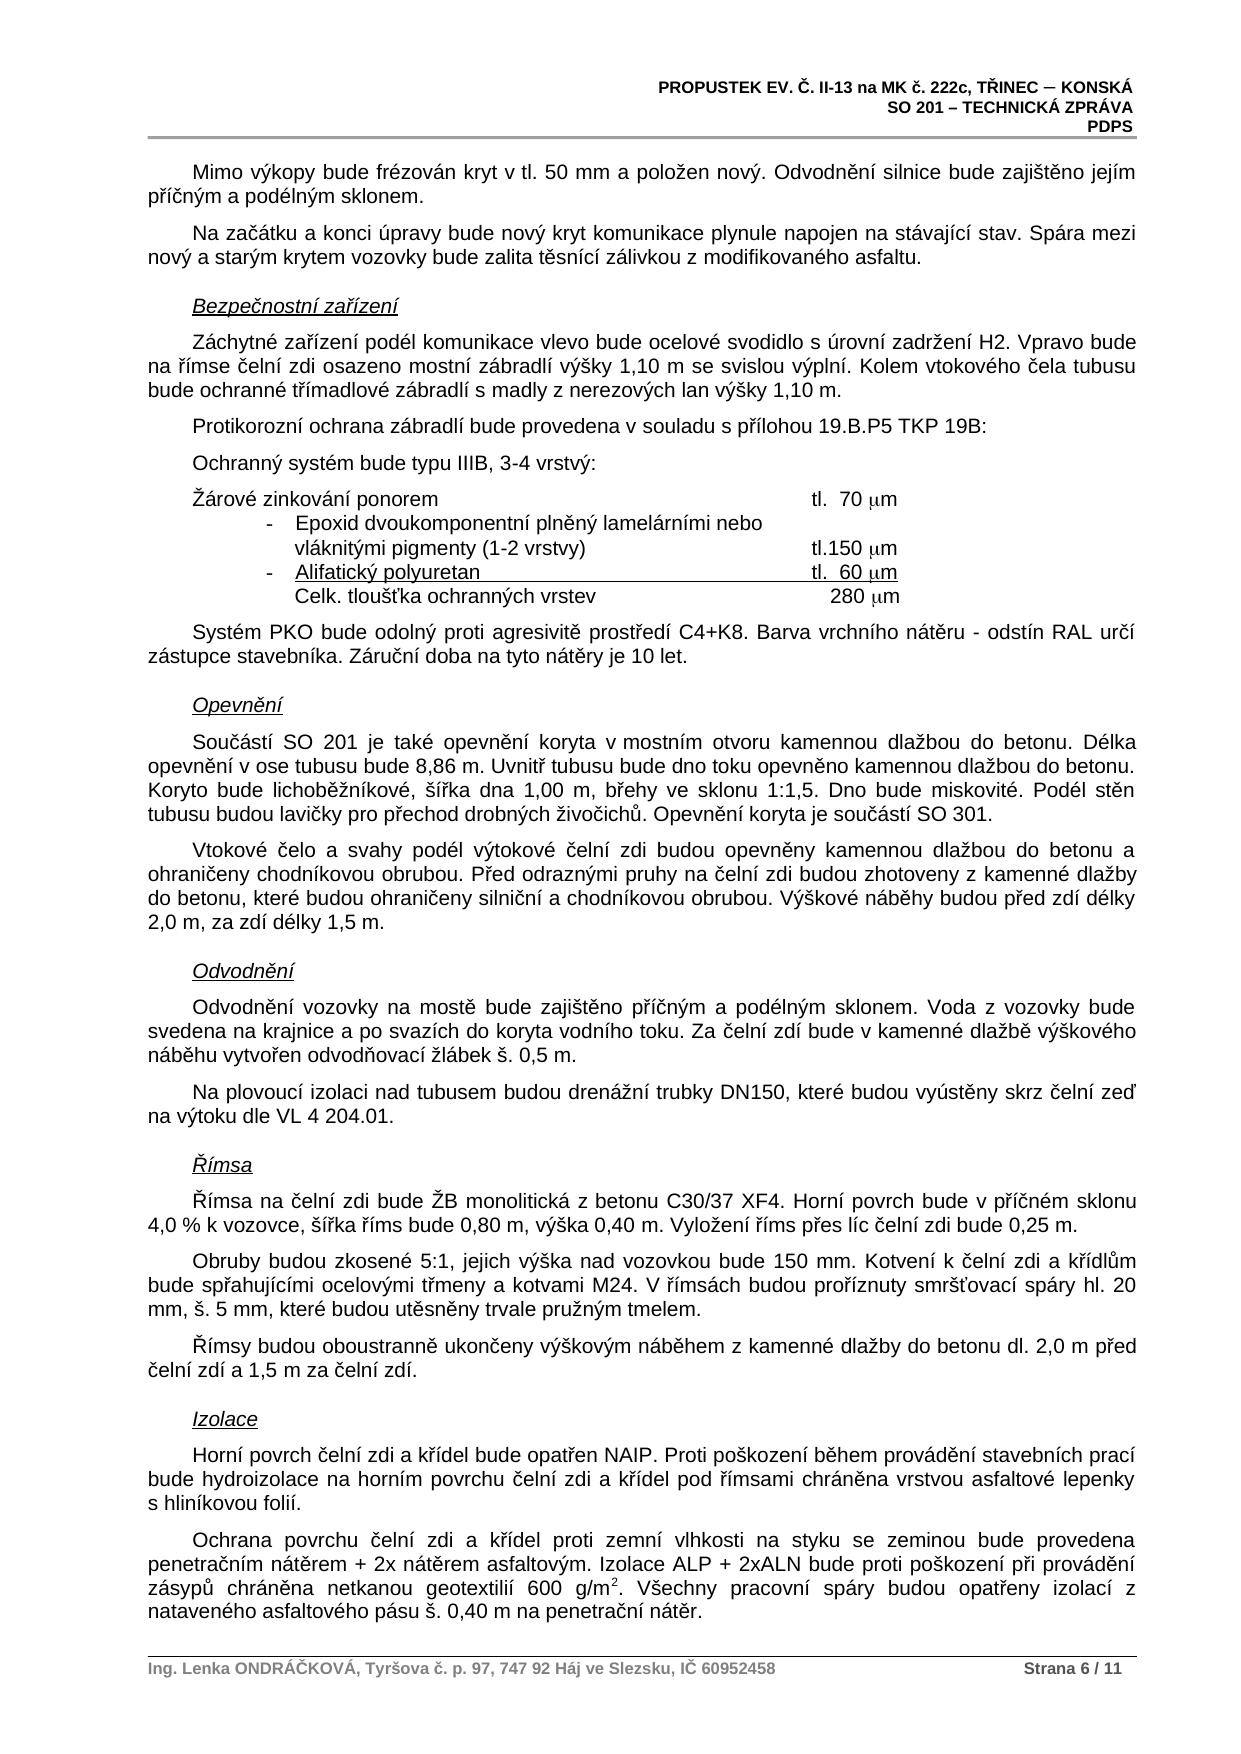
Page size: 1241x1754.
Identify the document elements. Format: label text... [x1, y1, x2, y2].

text Ochrana povrchu čelní zdi a křídel proti zemní vlhkosti na styku se zeminou bude provedena penetračním nátěrem + 2x nátěrem asfaltovým. Izolace ALP + 2xALN bude proti poškození při provádění zásypů chráněna netkanou geotextilií 600 g/m2. Všechny pracovní spáry budou opatřeny izolací z nataveného asfaltového pásu š. 0,40 m na penetrační nátěr. [148, 1527, 1137, 1623]
text Římsa na čelní zdi bude ŽB monolitická z betonu C30/37 XF4. Horní povrch bude v příčném sklonu 4,0 % k vozovce, šířka říms bude 0,80 m, výška 0,40 m. Vyložení říms přes líc čelní zdi bude 0,25 m. [148, 1189, 1137, 1237]
text Protikorozní ochrana zábradlí bude provedena v souladu s přílohou 19.B.P5 TKP 19B: [148, 414, 1137, 438]
list Římsa [192, 1152, 1137, 1176]
text Horní povrch čelní zdi a křídel bude opatřen NAIP. Proti poškození během provádění stavebních prací bude hydroizolace na horním povrchu čelní zdi a křídel pod římsami chráněna vrstvou asfaltové lepenky s hliníkovou folií. [148, 1443, 1137, 1515]
list Bezpečnostní zařízení [192, 293, 1137, 317]
text Systém PKO bude odolný proti agresivitě prostředí C4+K8. Barva vrchního nátěru - odstín RAL určí zástupce stavebníka. Záruční doba na tyto nátěry je 10 let. [148, 620, 1137, 668]
text vláknitými pigmenty (1-2 vrstvy) tl.150 m [259, 535, 1137, 559]
list Žárové zinkování ponorem tl. 70 m [192, 487, 1137, 511]
list Ochranný systém bude typu IIIB, 3-4 vrstvý: [192, 451, 1137, 475]
text Na plovoucí izolaci nad tubusem budou drenážní trubky DN150, které budou vyústěny skrz čelní zeď na výtoku dle VL 4 204.01. [148, 1079, 1137, 1127]
text Mimo výkopy bude frézován kryt v tl. 50 mm a položen nový. Odvodnění silnice bude zajištěno jejím příčným a podélným sklonem. [148, 160, 1137, 208]
text Na začátku a konci úpravy bude nový kryt komunikace plynule napojen na stávající stav. Spára mezi nový a starým krytem vozovky bude zalita těsnící zálivkou z modifikovaného asfaltu. [148, 221, 1137, 268]
list Alifatický polyuretan tl. 60 m [259, 559, 1137, 584]
list Izolace [192, 1407, 1137, 1431]
text Vtokové čelo a svahy podél výtokové čelní zdi budou opevněny kamennou dlažbou do betonu a ohraničeny chodníkovou obrubou. Před odraznými pruhy na čelní zdi budou zhotoveny z kamenné dlažby do betonu, které budou ohraničeny silniční a chodníkovou obrubou. Výškové náběhy budou před zdí délky 2,0 m, za zdí délky 1,5 m. [148, 838, 1137, 934]
text Záchytné zařízení podél komunikace vlevo bude ocelové svodidlo s úrovní zadržení H2. Vpravo bude na římse čelní zdi osazeno mostní zábradlí výšky 1,10 m se svislou výplní. Kolem vtokového čela tubusu bude ochranné třímadlové zábradlí s madly z nerezových lan výšky 1,10 m. [148, 330, 1137, 402]
text Součástí SO 201 je také opevnění koryta v mostním otvoru kamennou dlažbou do betonu. Délka opevnění v ose tubusu bude 8,86 m. Uvnitř tubusu bude dno toku opevněno kamennou dlažbou do betonu. Koryto bude lichoběžníkové, šířka dna 1,00 m, břehy ve sklonu 1:1,5. Dno bude miskovité. Podél stěn tubusu budou lavičky pro přechod drobných živočichů. Opevnění koryta je součástí SO 301. [148, 729, 1137, 825]
text Celk. tloušťka ochranných vrstev 280 m [259, 584, 1137, 608]
text Římsy budou oboustranně ukončeny výškovým náběhem z kamenné dlažby do betonu dl. 2,0 m před čelní zdí a 1,5 m za čelní zdí. [148, 1334, 1137, 1382]
list Epoxid dvoukomponentní plněný lamelárními nebo [259, 511, 1137, 535]
list Opevnění [192, 693, 1137, 717]
text Obruby budou zkosené 5:1, jejich výška nad vozovkou bude 150 mm. Kotvení k čelní zdi a křídlům bude spřahujícími ocelovými třmeny a kotvami M24. V římsách budou proříznuty smršťovací spáry hl. 20 mm, š. 5 mm, které budou utěsněny trvale pružným tmelem. [148, 1249, 1137, 1321]
list Odvodnění [192, 959, 1137, 983]
text Odvodnění vozovky na mostě bude zajištěno příčným a podélným sklonem. Voda z vozovky bude svedena na krajnice a po svazích do koryta vodního toku. Za čelní zdí bude v kamenné dlažbě výškového náběhu vytvořen odvodňovací žlábek š. 0,5 m. [148, 995, 1137, 1067]
